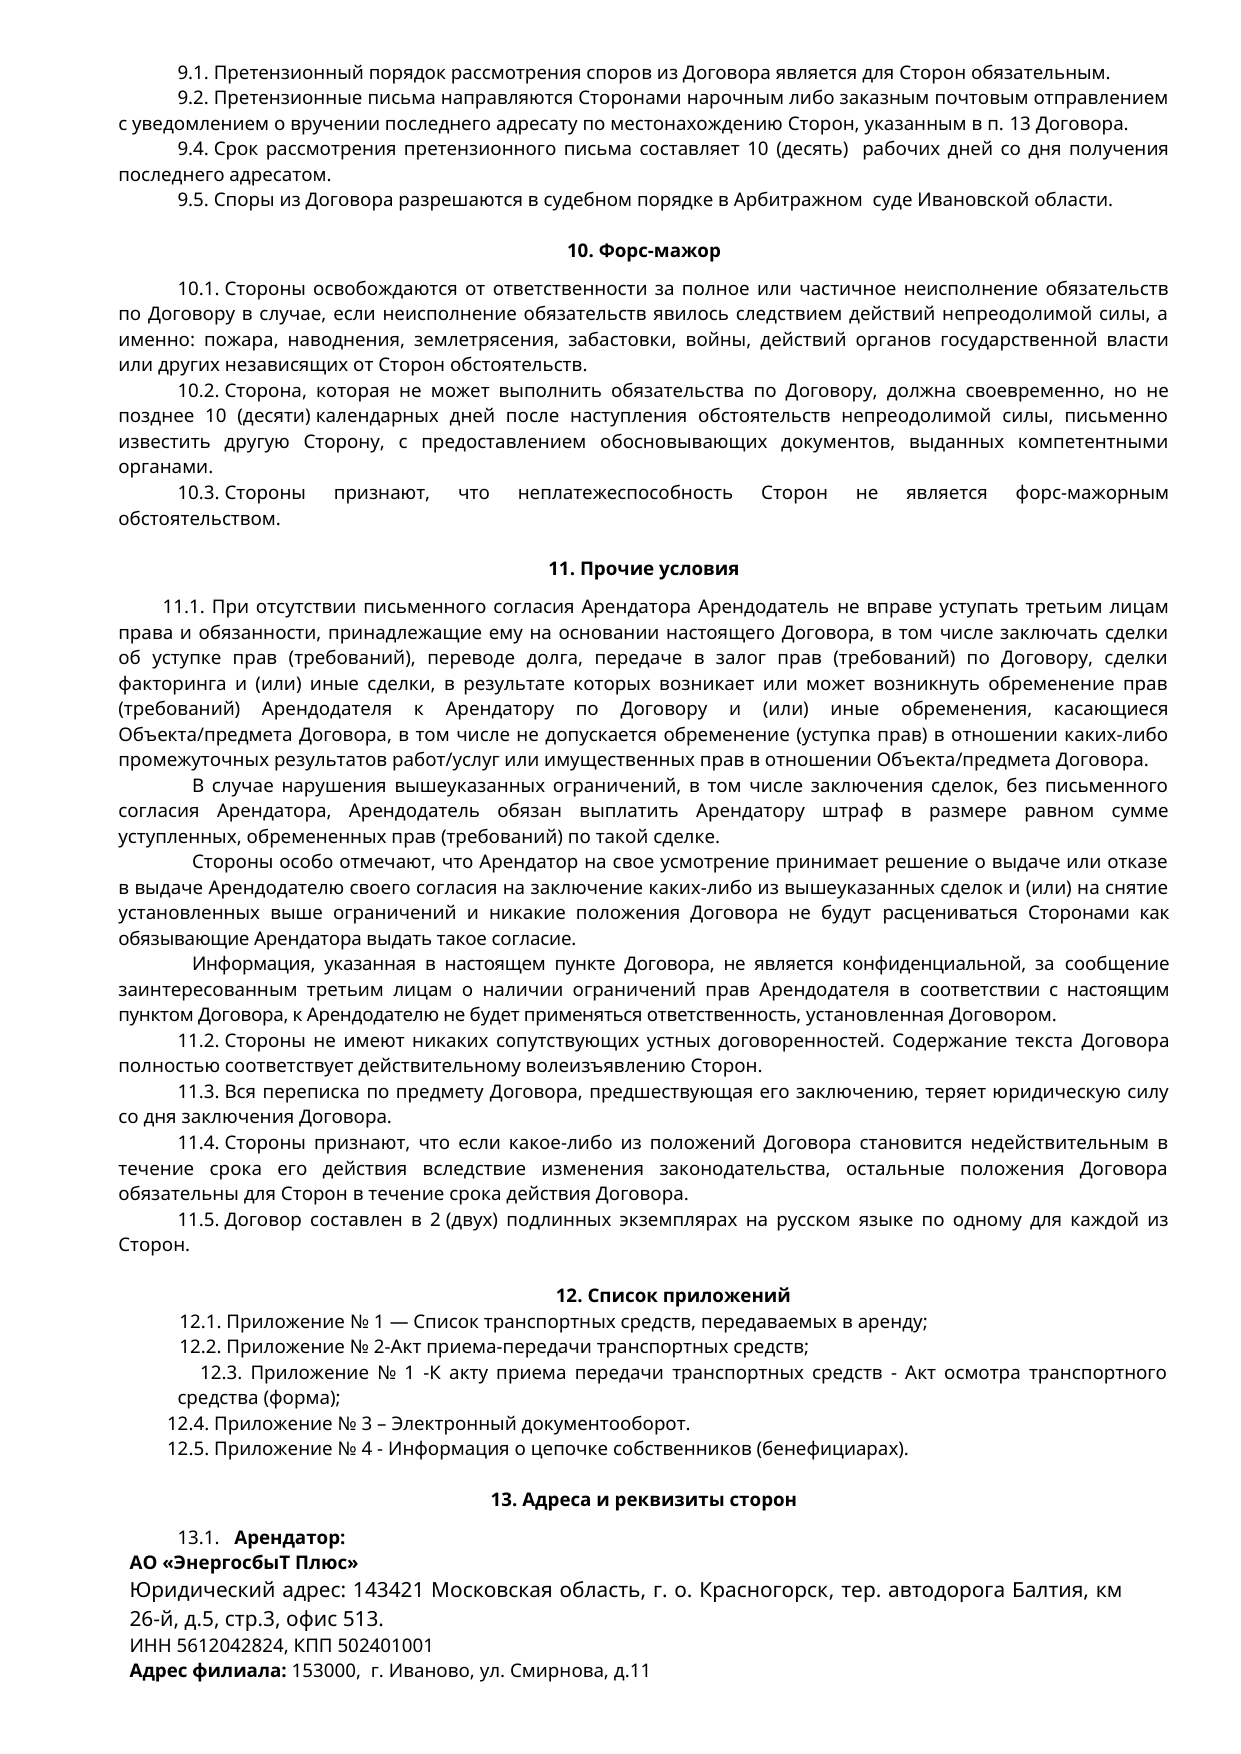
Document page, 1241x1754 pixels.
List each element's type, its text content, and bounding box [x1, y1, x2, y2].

text 12.5. Приложение № 4 - Информация о цепочке собственников (бенефициарах). [118, 1436, 1169, 1461]
text 9.5. Споры из Договора разрешаются в судебном порядке в Арбитражном суде Ивановской области. [118, 187, 1169, 212]
text 10. Форс-мажор [118, 237, 1169, 263]
text 9.1. Претензионный порядок рассмотрения споров из Договора является для Сторон обязательным. [118, 59, 1169, 84]
text В случае нарушения вышеуказанных ограничений, в том числе заключения сделок, без письменного согласия Арендатора, Арендодатель обязан выплатить Арендатору штраф в размере равном сумме уступленных, обремененных прав (требований) по такой сделке. [118, 772, 1169, 849]
text 11.1. При отсутствии письменного согласия Арендатора Арендодатель не вправе уступать третьим лицам права и обязанности, принадлежащие ему на основании настоящего Договора, в том числе заключать сделки об уступке прав (требований), переводе долга, передаче в залог прав (требований) по Договору, сделки факторинга и (или) иные сделки, в результате которых возникает или может возникнуть обременение прав (требований) Арендодателя к Арендатору по Договору и (или) иные обременения, касающиеся Объекта/предмета Договора, в том числе не допускается обременение (уступка прав) в отношении каких-либо промежуточных результатов работ/услуг или имущественных прав в отношении Объекта/предмета Договора. [118, 593, 1169, 772]
text 11.4. Стороны признают, что если какое-либо из положений Договора становится недействительным в течение срока его действия вследствие изменения законодательства, остальные положения Договора обязательны для Сторон в течение срока действия Договора. [118, 1129, 1169, 1206]
text Информация, указанная в настоящем пункте Договора, не является конфиденциальной, за сообщение заинтересованным третьим лицам о наличии ограничений прав Арендодателя в соответствии с настоящим пунктом Договора, к Арендодателю не будет применяться ответственность, установленная Договором. [118, 951, 1169, 1027]
text 11.3. Вся переписка по предмету Договора, предшествующая его заключению, теряет юридическую силу со дня заключения Договора. [118, 1078, 1169, 1129]
text 11. Прочие условия [118, 555, 1169, 581]
text 13.1. Арендатор: [177, 1524, 1172, 1550]
text 12.1. Приложение № 1 — Список транспортных средств, передаваемых в аренду; [118, 1308, 1169, 1333]
text 11.5. Договор составлен в 2 (двух) подлинных экземплярах на русском языке по одному для каждой из Сторон. [118, 1206, 1169, 1257]
text 10.2. Сторона, которая не может выполнить обязательства по Договору, должна своевременно, но не позднее 10 (десяти) календарных дней после наступления обстоятельств непреодолимой силы, письменно известить другую Сторону, с предоставлением обосновывающих документов, выданных компетентными органами. [118, 377, 1169, 479]
text 11.2. Стороны не имеют никаких сопутствующих устных договоренностей. Содержание текста Договора полностью соответствует действительному волеизъявлению Сторон. [118, 1027, 1169, 1078]
text 12.3. Приложение № 1 -К акту приема передачи транспортных средств - Акт осмотра транспортного средства (форма); [118, 1359, 1169, 1410]
table_header АО «ЭнергосбыТ Плюс» [118, 1550, 1134, 1575]
text 12. Список приложений [118, 1282, 1169, 1308]
text 12.4. Приложение № 3 – Электронный документооборот. [118, 1410, 1169, 1436]
text 12.2. Приложение № 2-Акт приема-передачи транспортных средств; [118, 1333, 1169, 1359]
text 9.2. Претензионные письма направляются Сторонами нарочным либо заказным почтовым отправлением с уведомлением о вручении последнего адресату по местонахождению Сторон, указанным в п. 13 Договора. [118, 84, 1169, 136]
text 10.3. Стороны признают, что неплатежеспособность Сторон не является форс-мажорным обстоятельством. [118, 479, 1169, 530]
table_cell Юридический адрес: 143421 Московская область, г. о. Красногорск, тер. автодорога Балтия, км 26-й, д.5, стр.3, офис 513. [118, 1575, 1134, 1632]
text Стороны особо отмечают, что Арендатор на свое усмотрение принимает решение о выдаче или отказе в выдаче Арендодателю своего согласия на заключение каких-либо из вышеуказанных сделок и (или) на снятие установленных выше ограничений и никакие положения Договора не будут расцениваться Сторонами как обязывающие Арендатора выдать такое согласие. [118, 849, 1169, 951]
text 9.4. Срок рассмотрения претензионного письма составляет 10 (десять) рабочих дней со дня получения последнего адресатом. [118, 136, 1169, 187]
text 10.1. Стороны освобождаются от ответственности за полное или частичное неисполнение обязательств по Договору в случае, если неисполнение обязательств явилось следствием действий непреодолимой силы, а именно: пожара, наводнения, землетрясения, забастовки, войны, действий органов государственной власти или других независящих от Сторон обстоятельств. [118, 275, 1169, 377]
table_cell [118, 1632, 1134, 1683]
text 13. Адреса и реквизиты сторон [118, 1486, 1169, 1512]
